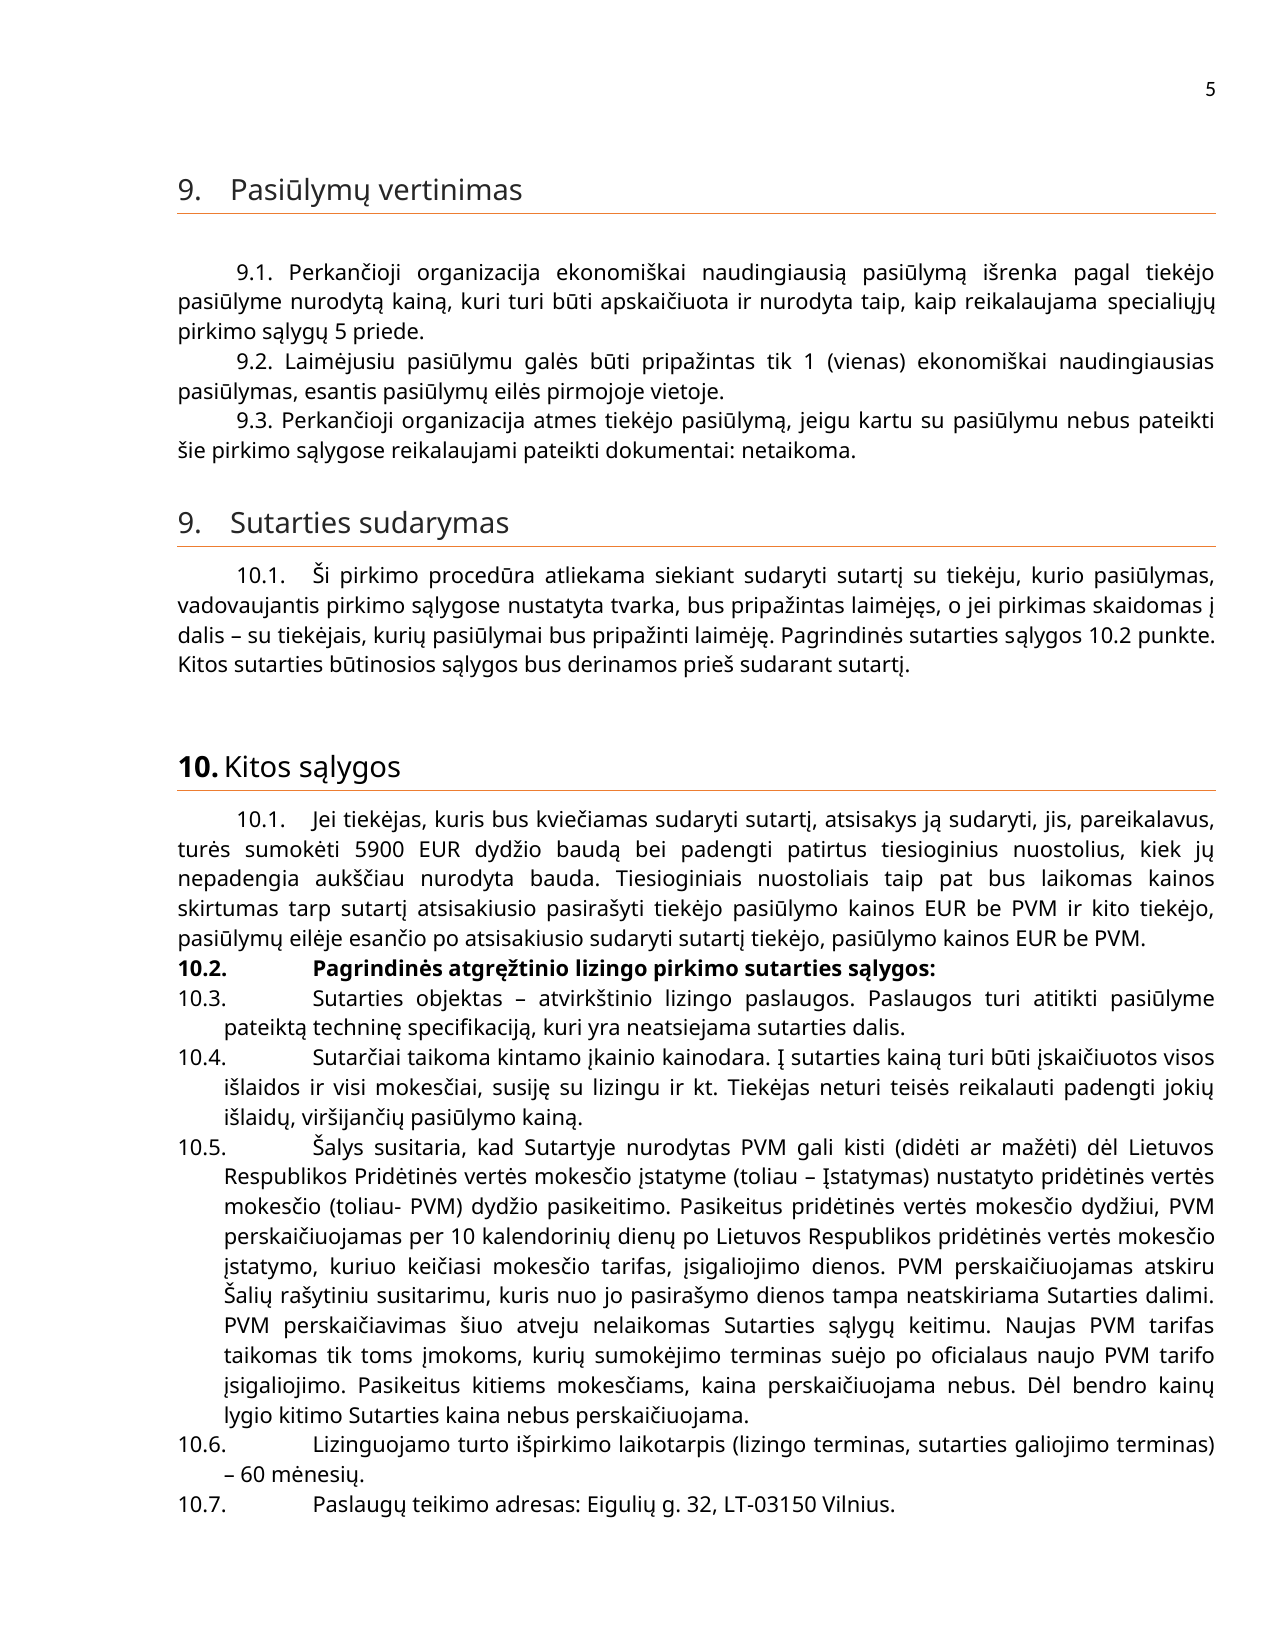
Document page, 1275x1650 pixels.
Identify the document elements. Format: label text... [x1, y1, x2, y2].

list Šalys susitaria, kad Sutartyje nurodytas PVM gali kisti (didėti ar mažėti) dėl Lietuvos Respublikos Pridėtinės vertės mokesčio įstatyme (toliau – Įstatymas) nustatyto pridėtinės vertės mokesčio (toliau- PVM) dydžio pasikeitimo. Pasikeitus pridėtinės vertės mokesčio dydžiui, PVM perskaičiuojamas per 10 kalendorinių dienų po Lietuvos Respublikos pridėtinės vertės mokesčio įstatymo, kuriuo keičiasi mokesčio tarifas, įsigaliojimo dienos. PVM perskaičiuojamas atskiru Šalių rašytiniu susitarimu, kuris nuo jo pasirašymo dienos tampa neatskiriama Sutarties dalimi. PVM perskaičiavimas šiuo atveju nelaikomas Sutarties sąlygų keitimu. Naujas PVM tarifas taikomas tik toms įmokoms, kurių sumokėjimo terminas suėjo po oficialaus naujo PVM tarifo įsigaliojimo. Pasikeitus kitiems mokesčiams, kaina perskaičiuojama nebus. Dėl bendro kainų lygio kitimo Sutarties kaina nebus perskaičiuojama. [177, 1132, 1216, 1429]
list 9.1. Perkančioji organizacija ekonomiškai naudingiausią pasiūlymą išrenka pagal tiekėjo pasiūlyme nurodytą kainą, kuri turi būti apskaičiuota ir nurodyta taip, kaip reikalaujama specialiųjų pirkimo sąlygų 5 priede. [177, 257, 1216, 346]
list Lizinguojamo turto išpirkimo laikotarpis (lizingo terminas, sutarties galiojimo terminas) – 60 mėnesių. [177, 1429, 1216, 1489]
list Paslaugų teikimo adresas: Eigulių g. 32, LT-03150 Vilnius. [177, 1489, 1216, 1519]
subtitle Pasiūlymų vertinimas [177, 169, 1216, 213]
list Sutarčiai taikoma kintamo įkainio kainodara. Į sutarties kainą turi būti įskaičiuotos visos išlaidos ir visi mokesčiai, susiję su lizingu ir kt. Tiekėjas neturi teisės reikalauti padengti jokių išlaidų, viršijančių pasiūlymo kainą. [177, 1042, 1216, 1132]
list Jei tiekėjas, kuris bus kviečiamas sudaryti sutartį, atsisakys ją sudaryti, jis, pareikalavus, turės sumokėti 5900 EUR dydžio baudą bei padengti patirtus tiesioginius nuostolius, kiek jų nepadengia aukščiau nurodyta bauda. Tiesioginiais nuostoliais taip pat bus laikomas kainos skirtumas tarp sutartį atsisakiusio pasirašyti tiekėjo pasiūlymo kainos EUR be PVM ir kito tiekėjo, pasiūlymų eilėje esančio po atsisakiusio sudaryti sutartį tiekėjo, pasiūlymo kainos EUR be PVM. [177, 804, 1216, 953]
list Pagrindinės atgręžtinio lizingo pirkimo sutarties sąlygos: [177, 953, 1216, 983]
list 9.2. Laimėjusiu pasiūlymu galės būti pripažintas tik 1 (vienas) ekonomiškai naudingiausias pasiūlymas, esantis pasiūlymų eilės pirmojoje vietoje. [177, 346, 1216, 406]
subtitle Sutarties sudarymas [177, 503, 1216, 546]
list Sutarties objektas – atvirkštinio lizingo paslaugos. Paslaugos turi atitikti pasiūlyme pateiktą techninę specifikaciją, kuri yra neatsiejama sutarties dalis. [177, 983, 1216, 1042]
subtitle Kitos sąlygos [177, 746, 1216, 790]
list Ši pirkimo procedūra atliekama siekiant sudaryti sutartį su tiekėju, kurio pasiūlymas, vadovaujantis pirkimo sąlygose nustatyta tvarka, bus pripažintas laimėjęs, o jei pirkimas skaidomas į dalis – su tiekėjais, kurių pasiūlymai bus pripažinti laimėję. Pagrindinės sutarties sąlygos 10.2 punkte. Kitos sutarties būtinosios sąlygos bus derinamos prieš sudarant sutartį. [177, 560, 1216, 679]
list 9.3. Perkančioji organizacija atmes tiekėjo pasiūlymą, jeigu kartu su pasiūlymu nebus pateikti šie pirkimo sąlygose reikalaujami pateikti dokumentai: netaikoma. [177, 406, 1216, 465]
